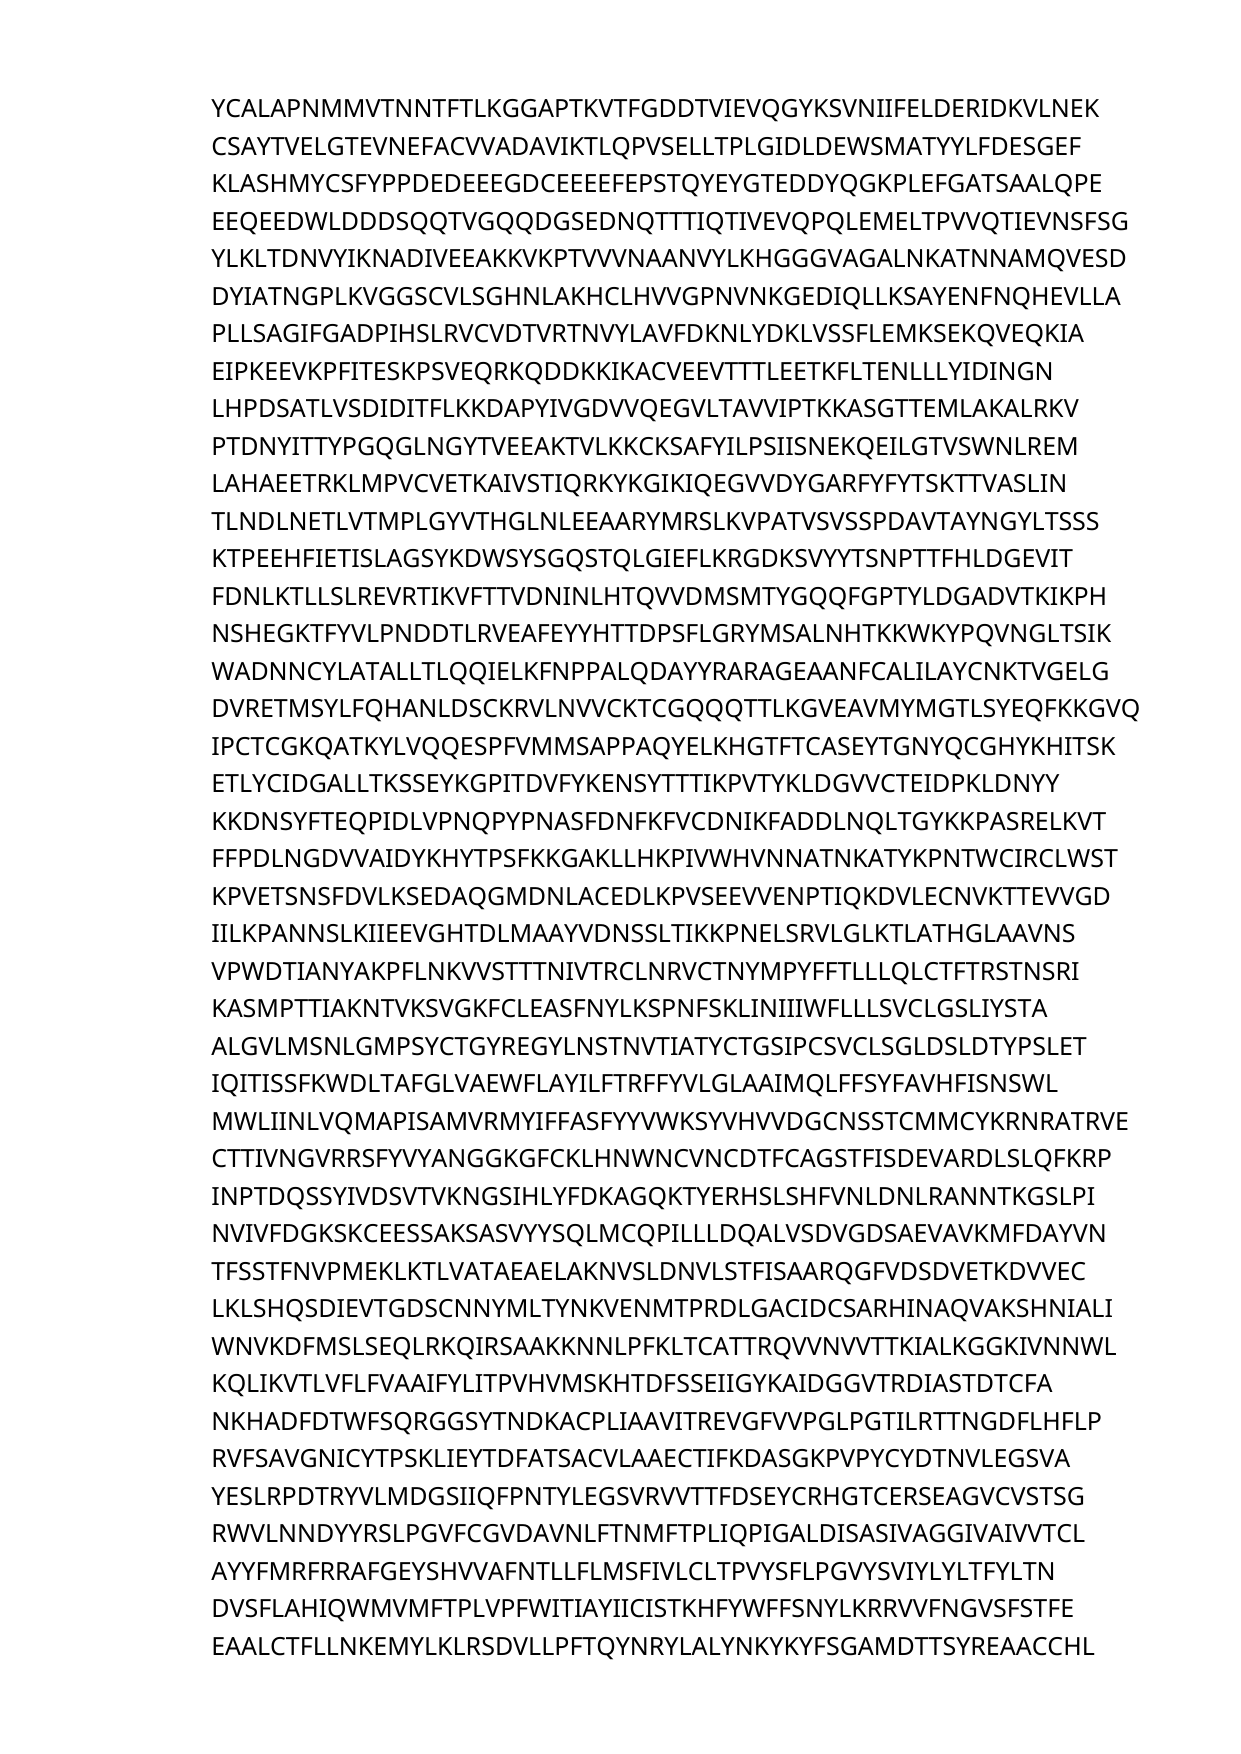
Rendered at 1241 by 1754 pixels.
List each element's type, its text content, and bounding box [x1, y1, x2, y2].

text ETLYCIDGALLTKSSEYKGPITDVFYKENSYTTTIKPVTYKLDGVVCTEIDPKLDNYY [75, 764, 1165, 802]
text RVFSAVGNICYTPSKLIEYTDFATSACVLAAECTIFKDASGKPVPYCYDTNVLEGSVA [75, 1439, 1165, 1477]
text TFSSTFNVPMEKLKTLVATAEAELAKNVSLDNVLSTFISAARQGFVDSDVETKDVVEC [75, 1252, 1165, 1289]
text RWVLNNDYYRSLPGVFCGVDAVNLFTNMFTPLIQPIGALDISASIVAGGIVAIVVTCL [75, 1514, 1165, 1552]
text LAHAEETRKLMPVCVETKAIVSTIQRKYKGIKIQEGVVDYGARFYFYTSKTTVASLIN [75, 464, 1165, 502]
text PLLSAGIFGADPIHSLRVCVDTVRTNVYLAVFDKNLYDKLVSSFLEMKSEKQVEQKIA [75, 314, 1165, 352]
text KLASHMYCSFYPPDEDEEEGDCEEEEFEPSTQYEYGTEDDYQGKPLEFGATSAALQPE [75, 164, 1165, 202]
text EEQEEDWLDDDSQQTVGQQDGSEDNQTTTIQTIVEVQPQLEMELTPVVQTIEVNSFSG [75, 202, 1165, 239]
text DYIATNGPLKVGGSCVLSGHNLAKHCLHVVGPNVNKGEDIQLLKSAYENFNQHEVLLA [75, 277, 1165, 314]
text DVRETMSYLFQHANLDSCKRVLNVVCKTCGQQQTTLKGVEAVMYMGTLSYEQFKKGVQ [75, 689, 1165, 727]
text AYYFMRFRRAFGEYSHVVAFNTLLFLMSFIVLCLTPVYSFLPGVYSVIYLYLTFYLTN [75, 1552, 1165, 1589]
text LKLSHQSDIEVTGDSCNNYMLTYNKVENMTPRDLGACIDCSARHINAQVAKSHNIALI [75, 1289, 1165, 1327]
text KASMPTTIAKNTVKSVGKFCLEASFNYLKSPNFSKLINIIIWFLLLSVCLGSLIYSTA [75, 989, 1165, 1027]
text NVIVFDGKSKCEESSAKSASVYYSQLMCQPILLLDQALVSDVGDSAEVAVKMFDAYVN [75, 1214, 1165, 1252]
text FDNLKTLLSLREVRTIKVFTTVDNINLHTQVVDMSMTYGQQFGPTYLDGADVTKIKPH [75, 577, 1165, 614]
text MWLIINLVQMAPISAMVRMYIFFASFYYVWKSYVHVVDGCNSSTCMMCYKRNRATRVE [75, 1102, 1165, 1139]
text CTTIVNGVRRSFYVYANGGKGFCKLHNWNCVNCDTFCAGSTFISDEVARDLSLQFKRP [75, 1139, 1165, 1177]
text EAALCTFLLNKEMYLKLRSDVLLPFTQYNRYLALYNKYKYFSGAMDTTSYREAACCHL [75, 1627, 1165, 1664]
text FFPDLNGDVVAIDYKHYTPSFKKGAKLLHKPIVWHVNNATNKATYKPNTWCIRCLWST [75, 839, 1165, 877]
text NSHEGKTFYVLPNDDTLRVEAFEYYHTTDPSFLGRYMSALNHTKKWKYPQVNGLTSIK [75, 614, 1165, 652]
text CSAYTVELGTEVNEFACVVADAVIKTLQPVSELLTPLGIDLDEWSMATYYLFDESGEF [75, 127, 1165, 164]
text YLKLTDNVYIKNADIVEEAKKVKPTVVVNAANVYLKHGGGVAGALNKATNNAMQVESD [75, 239, 1165, 277]
text WNVKDFMSLSEQLRKQIRSAAKKNNLPFKLTCATTRQVVNVVTTKIALKGGKIVNNWL [75, 1327, 1165, 1364]
text INPTDQSSYIVDSVTVKNGSIHLYFDKAGQKTYERHSLSHFVNLDNLRANNTKGSLPI [75, 1177, 1165, 1214]
text KKDNSYFTEQPIDLVPNQPYPNASFDNFKFVCDNIKFADDLNQLTGYKKPASRELKVT [75, 802, 1165, 839]
text IQITISSFKWDLTAFGLVAEWFLAYILFTRFFYVLGLAAIMQLFFSYFAVHFISNSWL [75, 1064, 1165, 1102]
text YCALAPNMMVTNNTFTLKGGAPTKVTFGDDTVIEVQGYKSVNIIFELDERIDKVLNEK [75, 89, 1165, 127]
text IILKPANNSLKIIEEVGHTDLMAAYVDNSSLTIKKPNELSRVLGLKTLATHGLAAVNS [75, 914, 1165, 952]
text YESLRPDTRYVLMDGSIIQFPNTYLEGSVRVVTTFDSEYCRHGTCERSEAGVCVSTSG [75, 1477, 1165, 1514]
text IPCTCGKQATKYLVQQESPFVMMSAPPAQYELKHGTFTCASEYTGNYQCGHYKHITSK [75, 727, 1165, 764]
text NKHADFDTWFSQRGGSYTNDKACPLIAAVITREVGFVVPGLPGTILRTTNGDFLHFLP [75, 1402, 1165, 1439]
text LHPDSATLVSDIDITFLKKDAPYIVGDVVQEGVLTAVVIPTKKASGTTEMLAKALRKV [75, 389, 1165, 427]
text WADNNCYLATALLTLQQIELKFNPPALQDAYYRARAGEAANFCALILAYCNKTVGELG [75, 652, 1165, 689]
text VPWDTIANYAKPFLNKVVSTTTNIVTRCLNRVCTNYMPYFFTLLLQLCTFTRSTNSRI [75, 952, 1165, 989]
text PTDNYITTYPGQGLNGYTVEEAKTVLKKCKSAFYILPSIISNEKQEILGTVSWNLREM [75, 427, 1165, 464]
text TLNDLNETLVTMPLGYVTHGLNLEEAARYMRSLKVPATVSVSSPDAVTAYNGYLTSSS [75, 502, 1165, 539]
text ALGVLMSNLGMPSYCTGYREGYLNSTNVTIATYCTGSIPCSVCLSGLDSLDTYPSLET [75, 1027, 1165, 1064]
text KQLIKVTLVFLFVAAIFYLITPVHVMSKHTDFSSEIIGYKAIDGGVTRDIASTDTCFA [75, 1364, 1165, 1402]
text EIPKEEVKPFITESKPSVEQRKQDDKKIKACVEEVTTTLEETKFLTENLLLYIDINGN [75, 352, 1165, 389]
text KPVETSNSFDVLKSEDAQGMDNLACEDLKPVSEEVVENPTIQKDVLECNVKTTEVVGD [75, 877, 1165, 914]
text KTPEEHFIETISLAGSYKDWSYSGQSTQLGIEFLKRGDKSVYYTSNPTTFHLDGEVIT [75, 539, 1165, 577]
text DVSFLAHIQWMVMFTPLVPFWITIAYIICISTKHFYWFFSNYLKRRVVFNGVSFSTFE [75, 1589, 1165, 1627]
